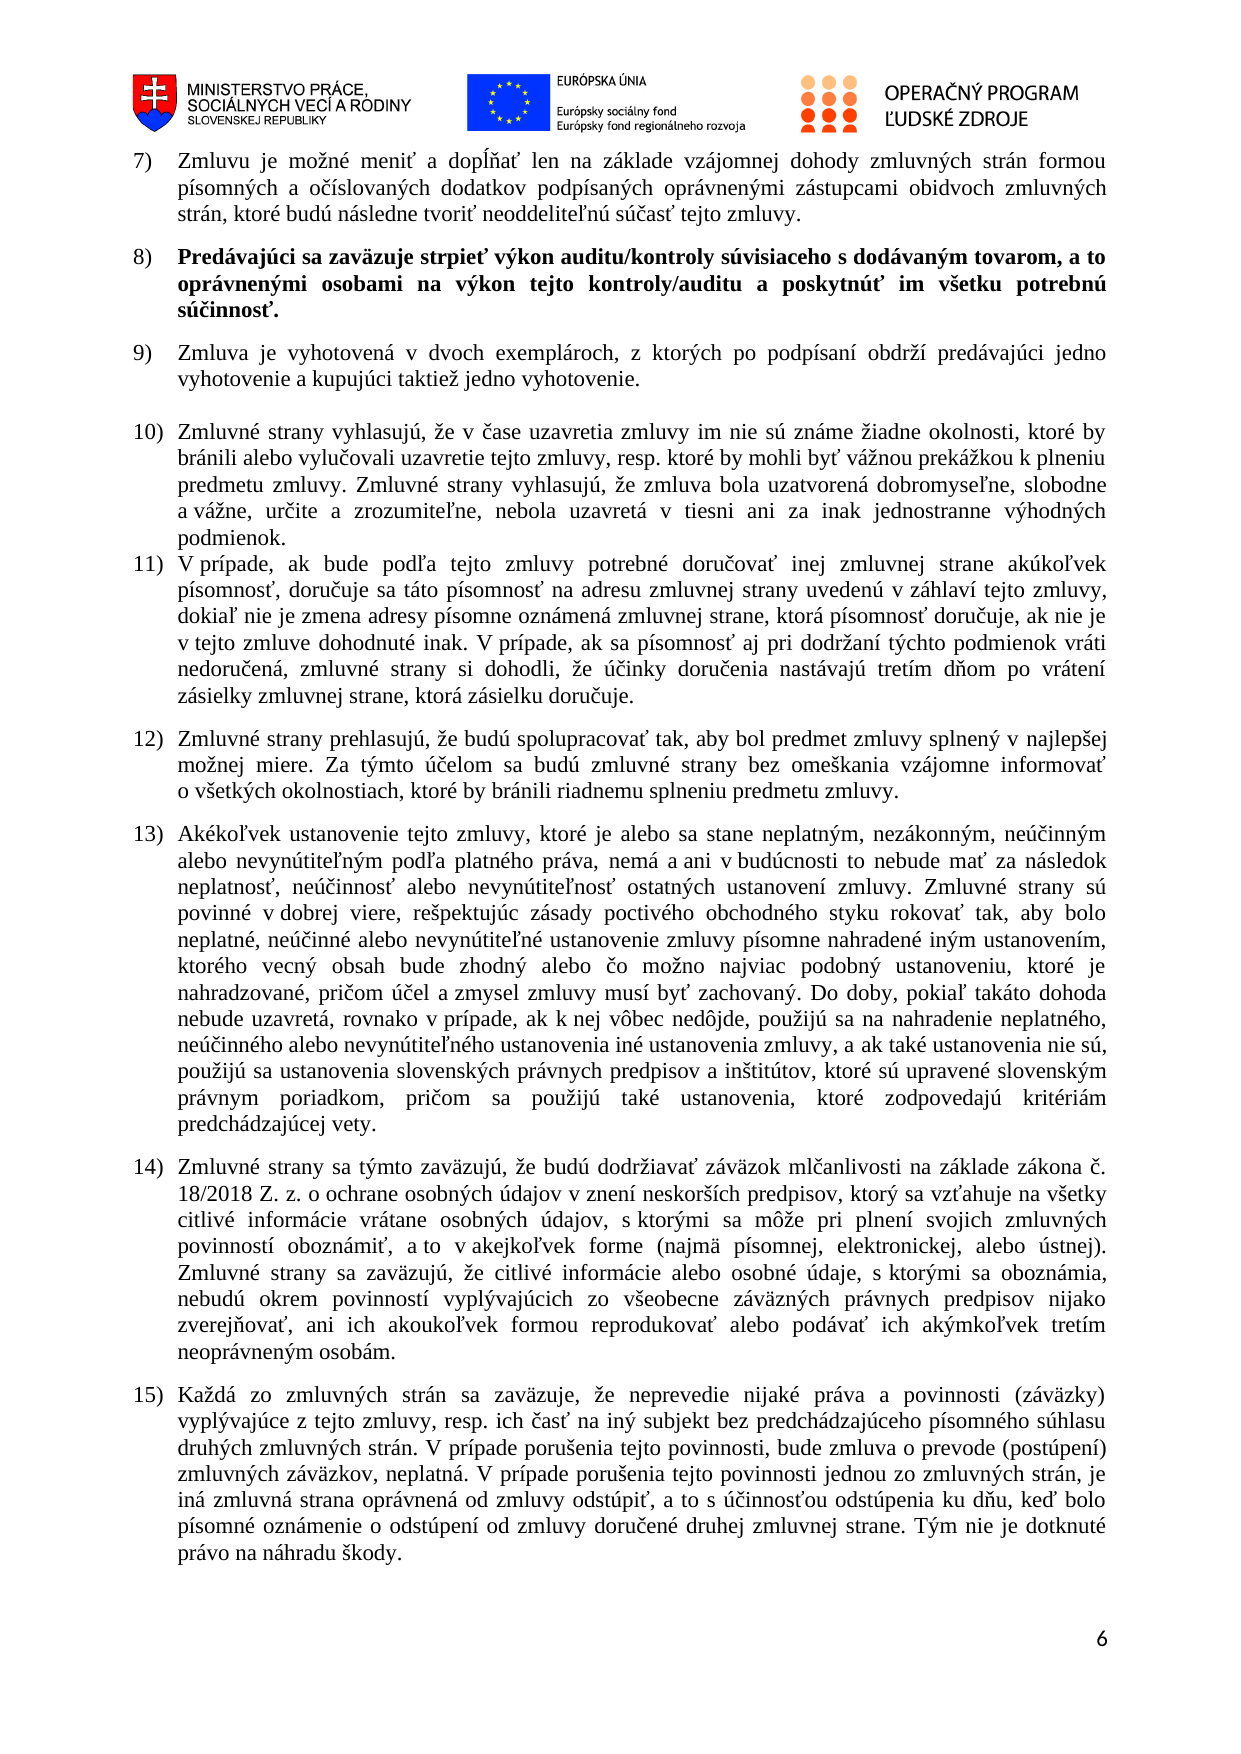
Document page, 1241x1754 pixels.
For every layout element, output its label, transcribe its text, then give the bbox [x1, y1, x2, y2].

list Zmluvné strany prehlasujú, že budú spolupracovať tak, aby bol predmet zmluvy splnený v najlepšej možnej miere. Za týmto účelom sa budú zmluvné strany bez omeškania vzájomne informovať o všetkých okolnostiach, ktoré by bránili riadnemu splneniu predmetu zmluvy. [133, 725, 1107, 804]
list Zmluva je vyhotovená v dvoch exemplároch, z ktorých po podpísaní obdrží predávajúci jedno vyhotovenie a kupujúci taktiež jedno vyhotovenie. [133, 339, 1107, 392]
list Zmluvné strany vyhlasujú, že v čase uzavretia zmluvy im nie sú známe žiadne okolnosti, ktoré by bránili alebo vylučovali uzavretie tejto zmluvy, resp. ktoré by mohli byť vážnou prekážkou k plneniu predmetu zmluvy. Zmluvné strany vyhlasujú, že zmluva bola uzatvorená dobromyseľne, slobodne a vážne, určite a zrozumiteľne, nebola uzavretá v tiesni ani za inak jednostranne výhodných podmienok. [133, 418, 1107, 550]
list Zmluvu je možné meniť a dopĺňať len na základe vzájomnej dohody zmluvných strán formou písomných a očíslovaných dodatkov podpísaných oprávnenými zástupcami obidvoch zmluvných strán, ktoré budú následne tvoriť neoddeliteľnú súčasť tejto zmluvy. [133, 148, 1107, 227]
list Predávajúci sa zaväzuje strpieť výkon auditu/kontroly súvisiaceho s dodávaným tovarom, a to oprávnenými osobami na výkon tejto kontroly/auditu a poskytnúť im všetku potrebnú súčinnosť. [133, 243, 1107, 322]
list V prípade, ak bude podľa tejto zmluvy potrebné doručovať inej zmluvnej strane akúkoľvek písomnosť, doručuje sa táto písomnosť na adresu zmluvnej strany uvedenú v záhlaví tejto zmluvy, dokiaľ nie je zmena adresy písomne oznámená zmluvnej strane, ktorá písomnosť doručuje, ak nie je v tejto zmluve dohodnuté inak. V prípade, ak sa písomnosť aj pri dodržaní týchto podmienok vráti nedoručená, zmluvné strany si dohodli, že účinky doručenia nastávajú tretím dňom po vrátení zásielky zmluvnej strane, ktorá zásielku doručuje. [133, 550, 1107, 708]
picture [132, 73, 1078, 137]
list Akékoľvek ustanovenie tejto zmluvy, ktoré je alebo sa stane neplatným, nezákonným, neúčinným alebo nevynútiteľným podľa platného práva, nemá a ani v budúcnosti to nebude mať za následok neplatnosť, neúčinnosť alebo nevynútiteľnosť ostatných ustanovení zmluvy. Zmluvné strany sú povinné v dobrej viere, rešpektujúc zásady poctivého obchodného styku rokovať tak, aby bolo neplatné, neúčinné alebo nevynútiteľné ustanovenie zmluvy písomne nahradené iným ustanovením, ktorého vecný obsah bude zhodný alebo čo možno najviac podobný ustanoveniu, ktoré je nahradzované, pričom účel a zmysel zmluvy musí byť zachovaný. Do doby, pokiaľ takáto dohoda nebude uzavretá, rovnako v prípade, ak k nej vôbec nedôjde, použijú sa na nahradenie neplatného, neúčinného alebo nevynútiteľného ustanovenia iné ustanovenia zmluvy, a ak také ustanovenia nie sú, použijú sa ustanovenia slovenských právnych predpisov a inštitútov, ktoré sú upravené slovenským právnym poriadkom, pričom sa použijú také ustanovenia, ktoré zodpovedajú kritériám predchádzajúcej vety. [133, 820, 1107, 1137]
list Každá zo zmluvných strán sa zaväzuje, že neprevedie nijaké práva a povinnosti (záväzky) vyplývajúce z tejto zmluvy, resp. ich časť na iný subjekt bez predchádzajúceho písomného súhlasu druhých zmluvných strán. V prípade porušenia tejto povinnosti, bude zmluva o prevode (postúpení) zmluvných záväzkov, neplatná. V prípade porušenia tejto povinnosti jednou zo zmluvných strán, je iná zmluvná strana oprávnená od zmluvy odstúpiť, a to s účinnosťou odstúpenia ku dňu, keď bolo písomné oznámenie o odstúpení od zmluvy doručené druhej zmluvnej strane. Tým nie je dotknuté právo na náhradu škody. [133, 1381, 1107, 1565]
list Zmluvné strany sa týmto zaväzujú, že budú dodržiavať záväzok mlčanlivosti na základe zákona č. 18/2018 Z. z. o ochrane osobných údajov v znení neskorších predpisov, ktorý sa vzťahuje na všetky citlivé informácie vrátane osobných údajov, s ktorými sa môže pri plnení svojich zmluvných povinností oboznámiť, a to v akejkoľvek forme (najmä písomnej, elektronickej, alebo ústnej). Zmluvné strany sa zaväzujú, že citlivé informácie alebo osobné údaje, s ktorými sa oboznámia, nebudú okrem povinností vyplývajúcich zo všeobecne záväzných právnych predpisov nijako zverejňovať, ani ich akoukoľvek formou reprodukovať alebo podávať ich akýmkoľvek tretím neoprávneným osobám. [133, 1153, 1107, 1364]
